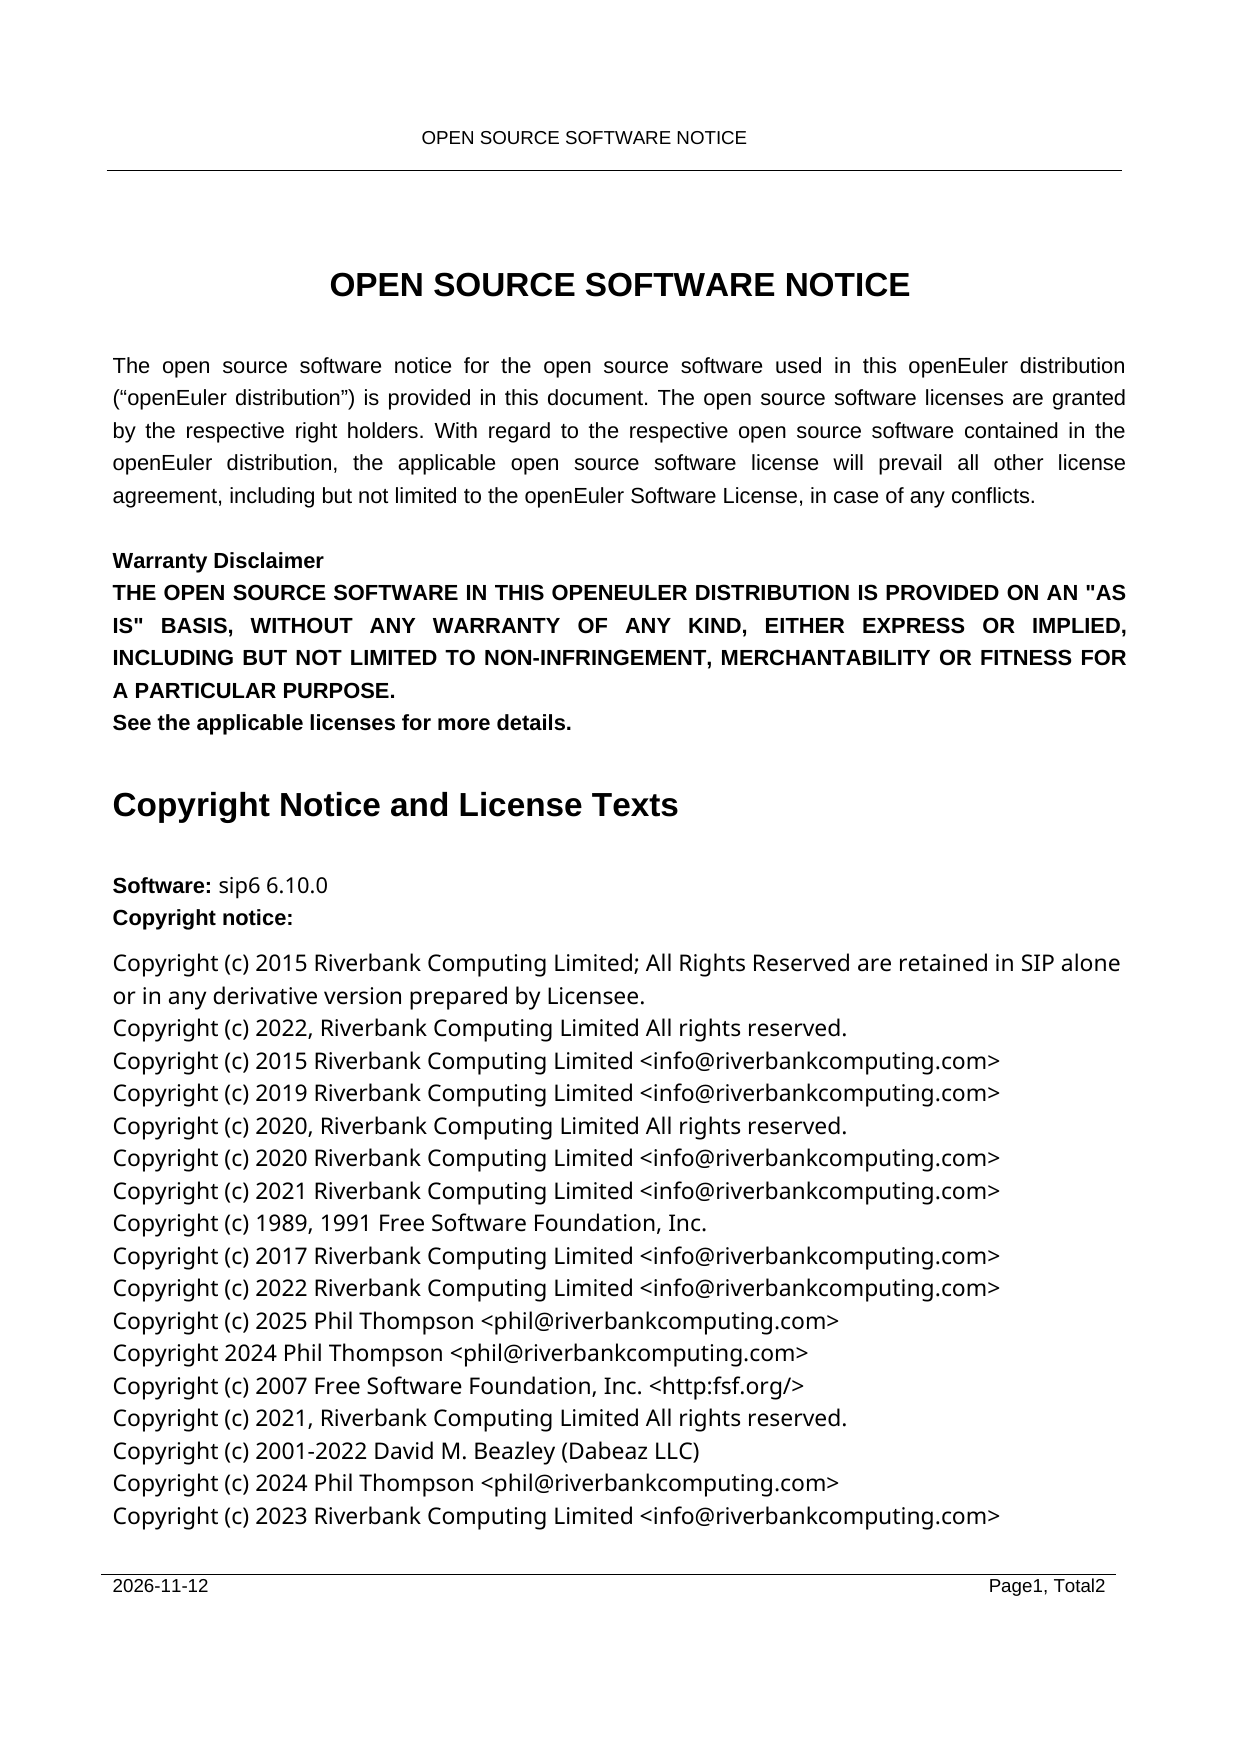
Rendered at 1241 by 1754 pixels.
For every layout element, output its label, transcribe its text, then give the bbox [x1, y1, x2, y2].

text Warranty Disclaimer [112, 544, 1128, 576]
text THE OPEN SOURCE SOFTWARE IN THIS OPENEULER DISTRIBUTION IS PROVIDED ON AN "AS IS" BASIS, WITHOUT ANY WARRANTY OF ANY KIND, EITHER EXPRESS OR IMPLIED, INCLUDING BUT NOT LIMITED TO NON-INFRINGEMENT, MERCHANTABILITY OR FITNESS FOR A PARTICULAR PURPOSE. See the applicable licenses for more details. [112, 576, 1128, 739]
text Copyright (c) 2015 Riverbank Computing Limited; All Rights Reserved are retained in SIP alone or in any derivative version prepared by Licensee. Copyright (c) 2022, Riverbank Computing Limited All rights reserved. Copyright (c) 2015 Riverbank Computing Limited <info@riverbankcomputing.com> Copyright (c) 2019 Riverbank Computing Limited <info@riverbankcomputing.com> Copyright (c) 2020, Riverbank Computing Limited All rights reserved. Copyright (c) 2020 Riverbank Computing Limited <info@riverbankcomputing.com> Copyright (c) 2021 Riverbank Computing Limited <info@riverbankcomputing.com> Copyright (c) 1989, 1991 Free Software Foundation, Inc. Copyright (c) 2017 Riverbank Computing Limited <info@riverbankcomputing.com> Copyright (c) 2022 Riverbank Computing Limited <info@riverbankcomputing.com> Copyright (c) 2025 Phil Thompson <phil@riverbankcomputing.com> Copyright 2024 Phil Thompson <phil@riverbankcomputing.com> Copyright (c) 2007 Free Software Foundation, Inc. <http:fsf.org/> Copyright (c) 2021, Riverbank Computing Limited All rights reserved. Copyright (c) 2001-2022 David M. Beazley (Dabeaz LLC) Copyright (c) 2024 Phil Thompson <phil@riverbankcomputing.com> Copyright (c) 2023 Riverbank Computing Limited <info@riverbankcomputing.com> [112, 947, 1128, 1564]
text Copyright Notice and License Texts [112, 771, 1128, 836]
text The open source software notice for the open source software used in this openEuler distribution (“openEuler distribution”) is provided in this document. The open source software licenses are granted by the respective right holders. With regard to the respective open source software contained in the openEuler distribution, the applicable open source software license will prevail all other license agreement, including but not limited to the openEuler Software License, in case of any conflicts. [112, 349, 1128, 511]
text OPEN SOURCE SOFTWARE NOTICE [112, 251, 1128, 316]
text Copyright notice: [112, 901, 1128, 934]
title Software: sip6 6.10.0 [112, 869, 1128, 901]
